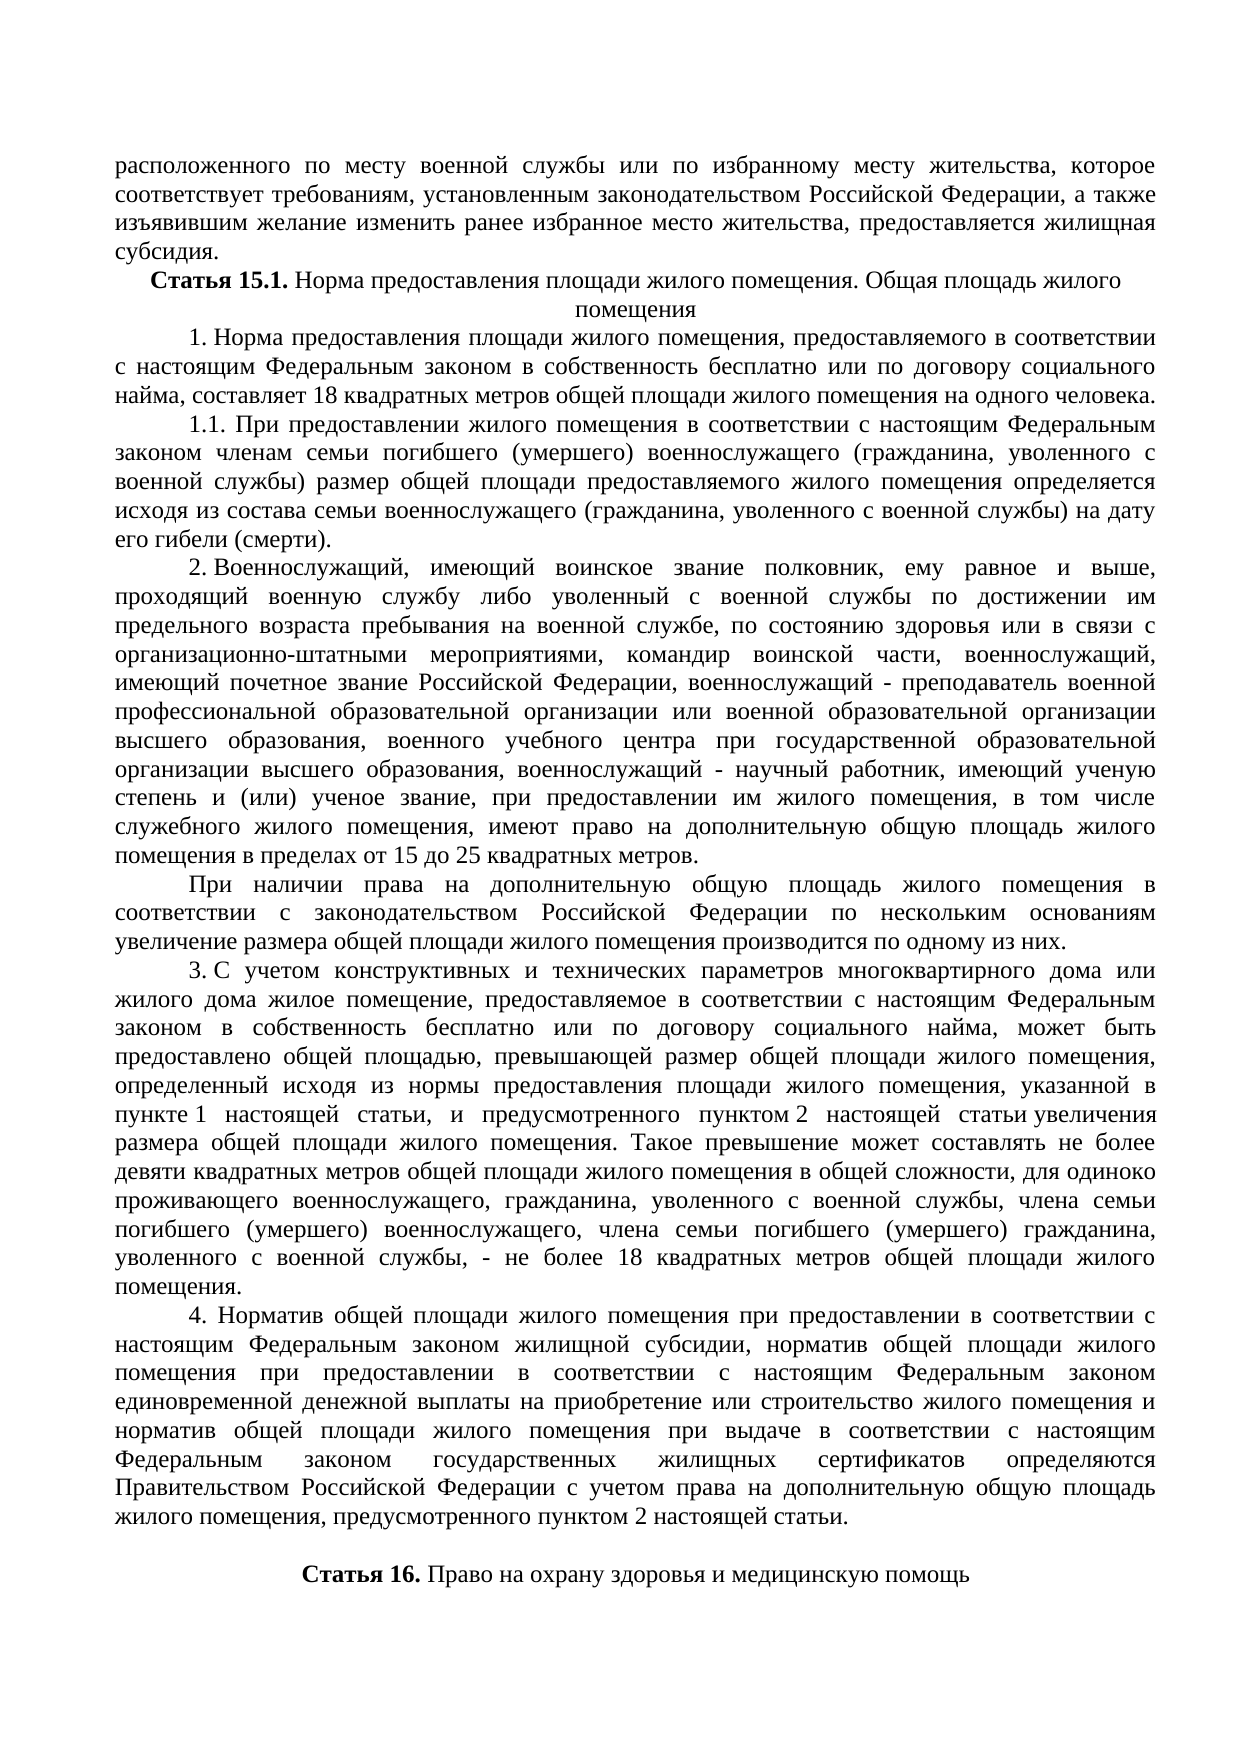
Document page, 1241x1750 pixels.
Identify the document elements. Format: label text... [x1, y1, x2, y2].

text 2. Военнослужащий, имеющий воинское звание полковник, ему равное и выше, проходящий военную службу либо уволенный с военной службы по достижении им предельного возраста пребывания на военной службе, по состоянию здоровья или в связи с организационно-штатными мероприятиями, командир воинской части, военнослужащий, имеющий почетное звание Российской Федерации, военнослужащий - преподаватель военной профессиональной образовательной организации или военной образовательной организации высшего образования, военного учебного центра при государственной образовательной организации высшего образования, военнослужащий - научный работник, имеющий ученую степень и (или) ученое звание, при предоставлении им жилого помещения, в том числе служебного жилого помещения, имеют право на дополнительную общую площадь жилого помещения в пределах от 15 до 25 квадратных метров. [114, 552, 1157, 869]
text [114, 150, 1157, 265]
text 3. С учетом конструктивных и технических параметров многоквартирного дома или жилого дома жилое помещение, предоставляемое в соответствии с настоящим Федеральным законом в собственность бесплатно или по договору социального найма, может быть предоставлено общей площадью, превышающей размер общей площади жилого помещения, определенный исходя из нормы предоставления площади жилого помещения, указанной в пункте 1 настоящей статьи, и предусмотренного пунктом 2 настоящей статьи увеличения размера общей площади жилого помещения. Такое превышение может составлять не более девяти квадратных метров общей площади жилого помещения в общей сложности, для одиноко проживающего военнослужащего, гражданина, уволенного с военной службы, члена семьи погибшего (умершего) военнослужащего, члена семьи погибшего (умершего) гражданина, уволенного с военной службы, - не более 18 квадратных метров общей площади жилого помещения. [114, 955, 1157, 1300]
text 1.1. При предоставлении жилого помещения в соответствии с настоящим Федеральным законом членам семьи погибшего (умершего) военнослужащего (гражданина, уволенного с военной службы) размер общей площади предоставляемого жилого помещения определяется исходя из состава семьи военнослужащего (гражданина, уволенного с военной службы) на дату его гибели (смерти). [114, 409, 1157, 552]
text При наличии права на дополнительную общую площадь жилого помещения в соответствии с законодательством Российской Федерации по нескольким основаниям увеличение размера общей площади жилого помещения производится по одному из них. [114, 869, 1157, 955]
text Статья 16. Право на охрану здоровья и медицинскую помощь [114, 1559, 1157, 1587]
text 1. Норма предоставления площади жилого помещения, предоставляемого в соответствии с настоящим Федеральным законом в собственность бесплатно или по договору социального найма, составляет 18 квадратных метров общей площади жилого помещения на одного человека. [114, 322, 1157, 409]
text 4. Норматив общей площади жилого помещения при предоставлении в соответствии с настоящим Федеральным законом жилищной субсидии, норматив общей площади жилого помещения при предоставлении в соответствии с настоящим Федеральным законом единовременной денежной выплаты на приобретение или строительство жилого помещения и норматив общей площади жилого помещения при выдаче в соответствии с настоящим Федеральным законом государственных жилищных сертификатов определяются Правительством Российской Федерации с учетом права на дополнительную общую площадь жилого помещения, предусмотренного пунктом 2 настоящей статьи. [114, 1300, 1157, 1530]
text Статья 15.1. Норма предоставления площади жилого помещения. Общая площадь жилого помещения [114, 265, 1157, 322]
